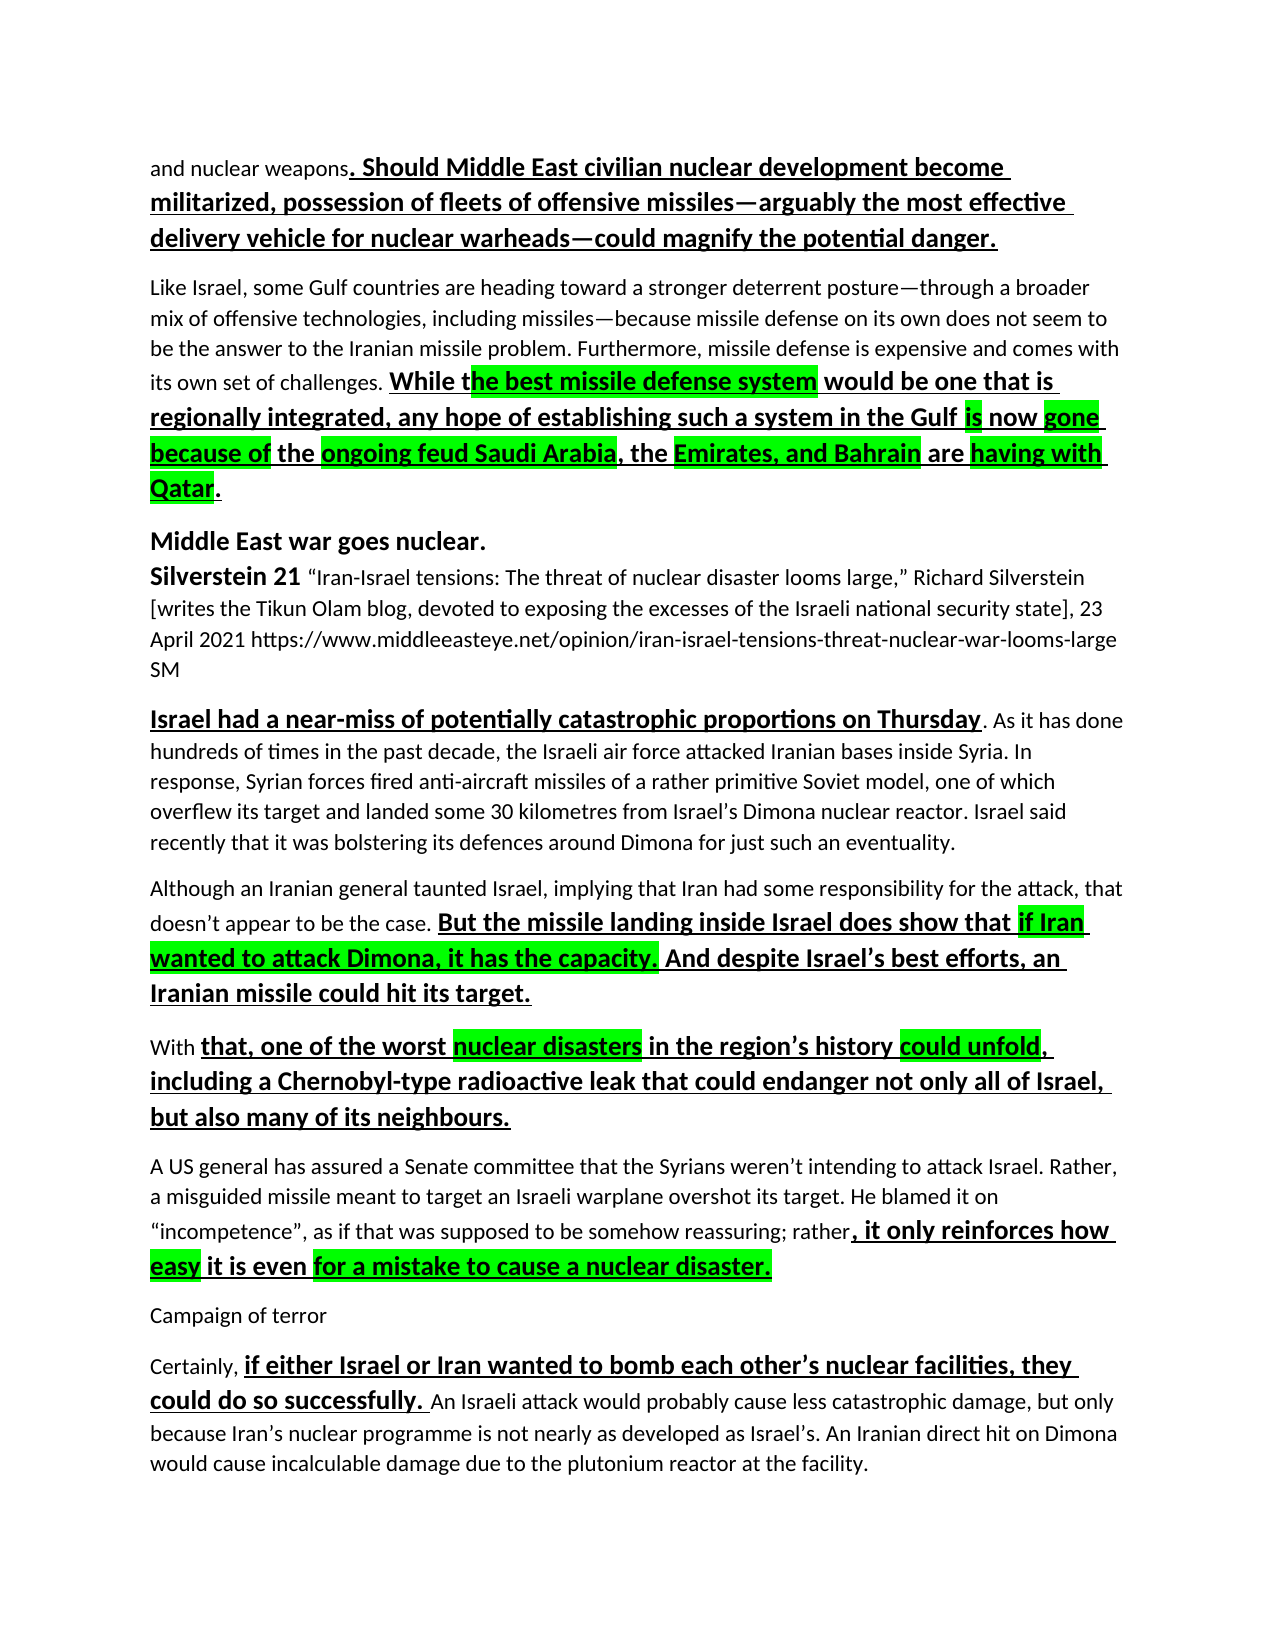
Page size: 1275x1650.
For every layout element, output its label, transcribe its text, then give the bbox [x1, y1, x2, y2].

text Although an Iranian general taunted Israel, implying that Iran had some responsibility for the attack, that doesn’t appear to be the case. But the missile landing inside Israel does show that if Iran wanted to attack Dimona, it has the capacity. And despite Israel’s best efforts, an Iranian missile could hit its target. [150, 874, 1125, 1009]
text Israel had a near-miss of potentially catastrophic proportions on Thursday. As it has done hundreds of times in the past decade, the Israeli air force attacked Iranian bases inside Syria. In response, Syrian forces fired anti-aircraft missiles of a rather primitive Soviet model, one of which overflew its target and landed some 30 kilometres from Israel’s Dimona nuclear reactor. Israel said recently that it was bolstering its defences around Dimona for just such an eventuality. [150, 702, 1125, 856]
subtitle Middle East war goes nuclear. [150, 524, 1125, 557]
text Certainly, if either Israel or Iran wanted to bomb each other’s nuclear facilities, they could do so successfully. An Israeli attack would probably cause less catastrophic damage, but only because Iran’s nuclear programme is not nearly as developed as Israel’s. An Iranian direct hit on Dimona would cause incalculable damage due to the plutonium reactor at the facility. [150, 1348, 1125, 1477]
text With that, one of the worst nuclear disasters in the region’s history could unfold, including a Chernobyl-type radioactive leak that could endanger not only all of Israel, but also many of its neighbours. [150, 1029, 1125, 1133]
text A US general has assured a Senate committee that the Syrians weren’t intending to attack Israel. Rather, a misguided missile meant to target an Israeli warplane overshot its target. He blamed it on “incompetence”, as if that was supposed to be somehow reassuring; rather, it only reinforces how easy it is even for a mistake to cause a nuclear disaster. [150, 1152, 1125, 1282]
text Like Israel, some Gulf countries are heading toward a stronger deterrent posture—through a broader mix of offensive technologies, including missiles—because missile defense on its own does not seem to be the answer to the Iranian missile problem. Furthermore, missile defense is expensive and comes with its own set of challenges. While the best missile defense system would be one that is regionally integrated, any hope of establishing such a system in the Gulf is now gone because of the ongoing feud Saudi Arabia, the Emirates, and Bahrain are having with Qatar. [150, 273, 1125, 504]
text Campaign of terror [150, 1301, 1125, 1329]
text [150, 150, 1125, 254]
text Silverstein 21 “Iran-Israel tensions: The threat of nuclear disaster looms large,” Richard Silverstein [writes the Tikun Olam blog, devoted to exposing the excesses of the Israeli national security state], 23 April 2021 https://www.middleeasteye.net/opinion/iran-israel-tensions-threat-nuclear-war-looms-large SM [150, 559, 1125, 683]
